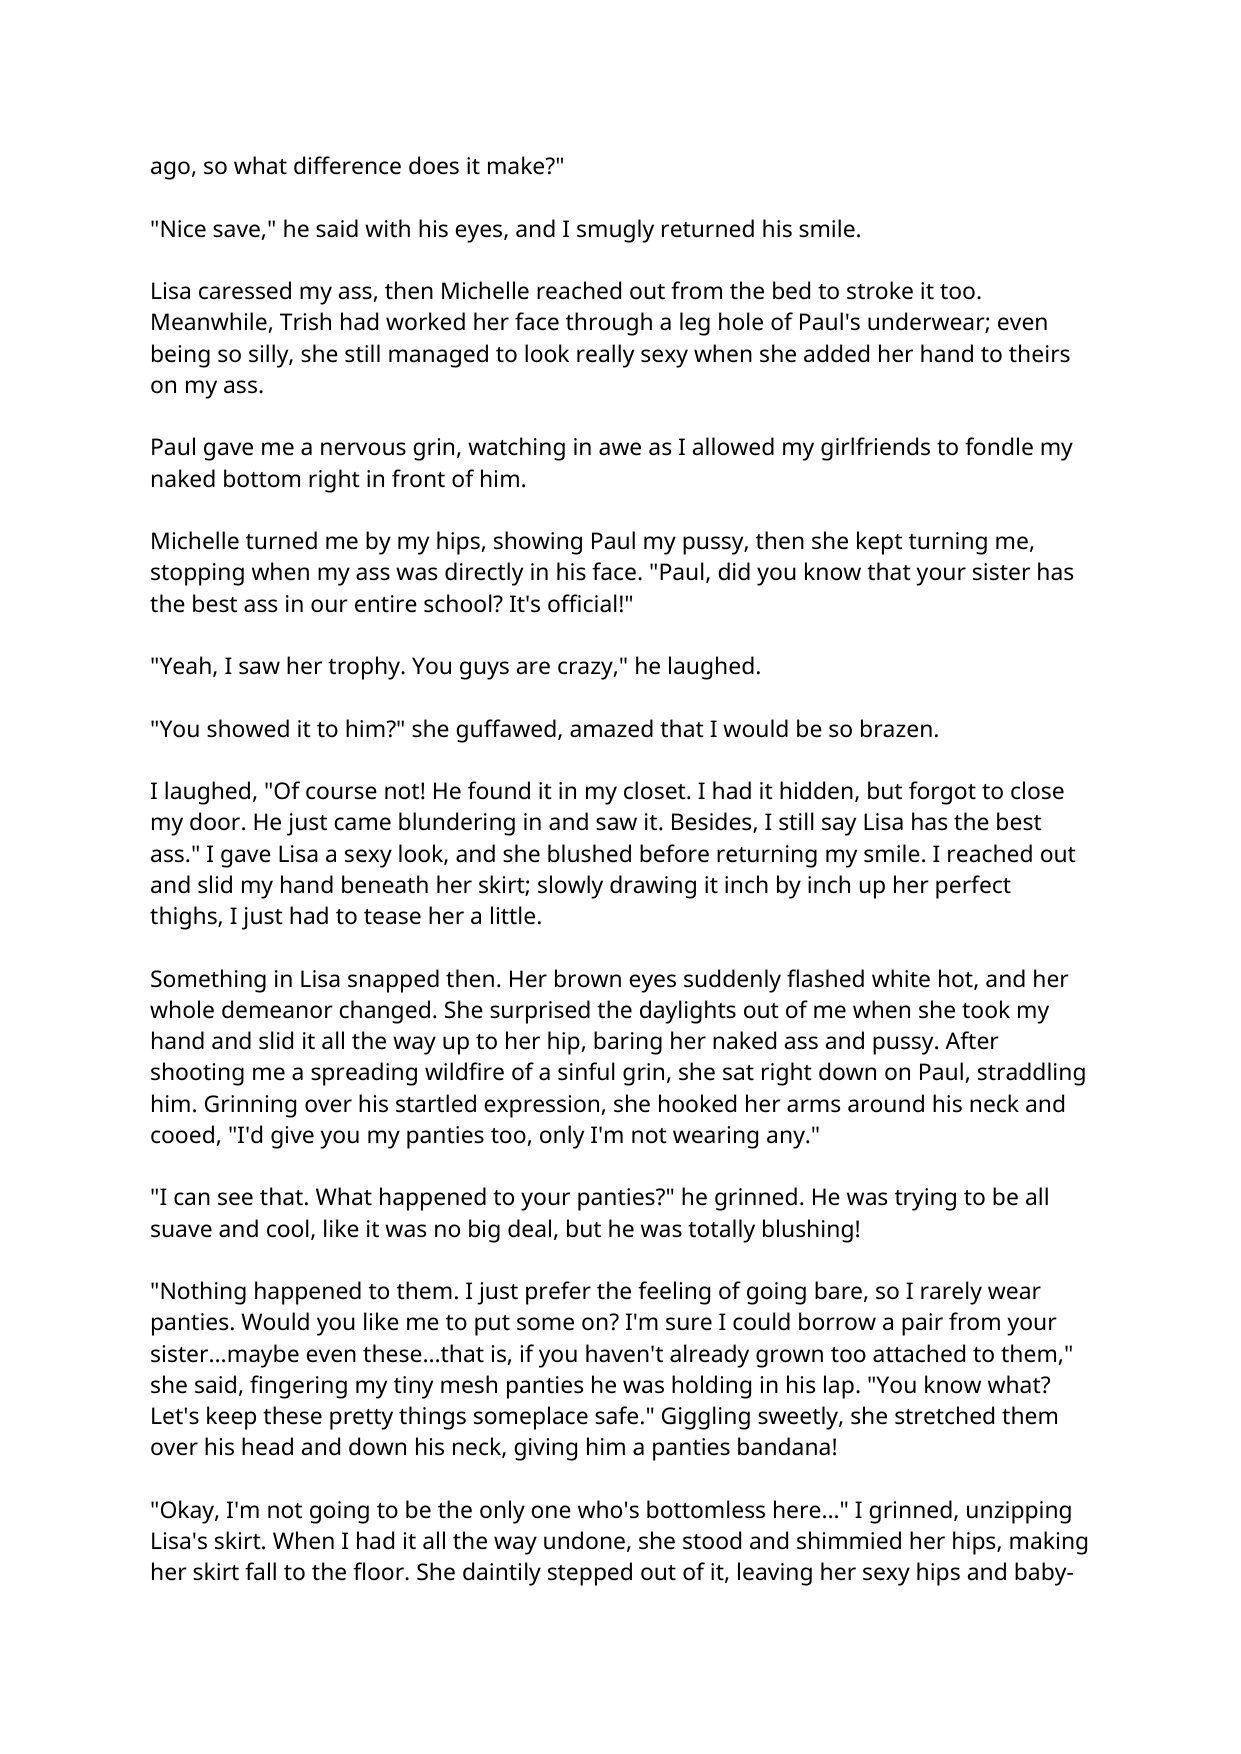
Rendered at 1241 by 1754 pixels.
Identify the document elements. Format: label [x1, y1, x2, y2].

text [150, 150, 1090, 1587]
